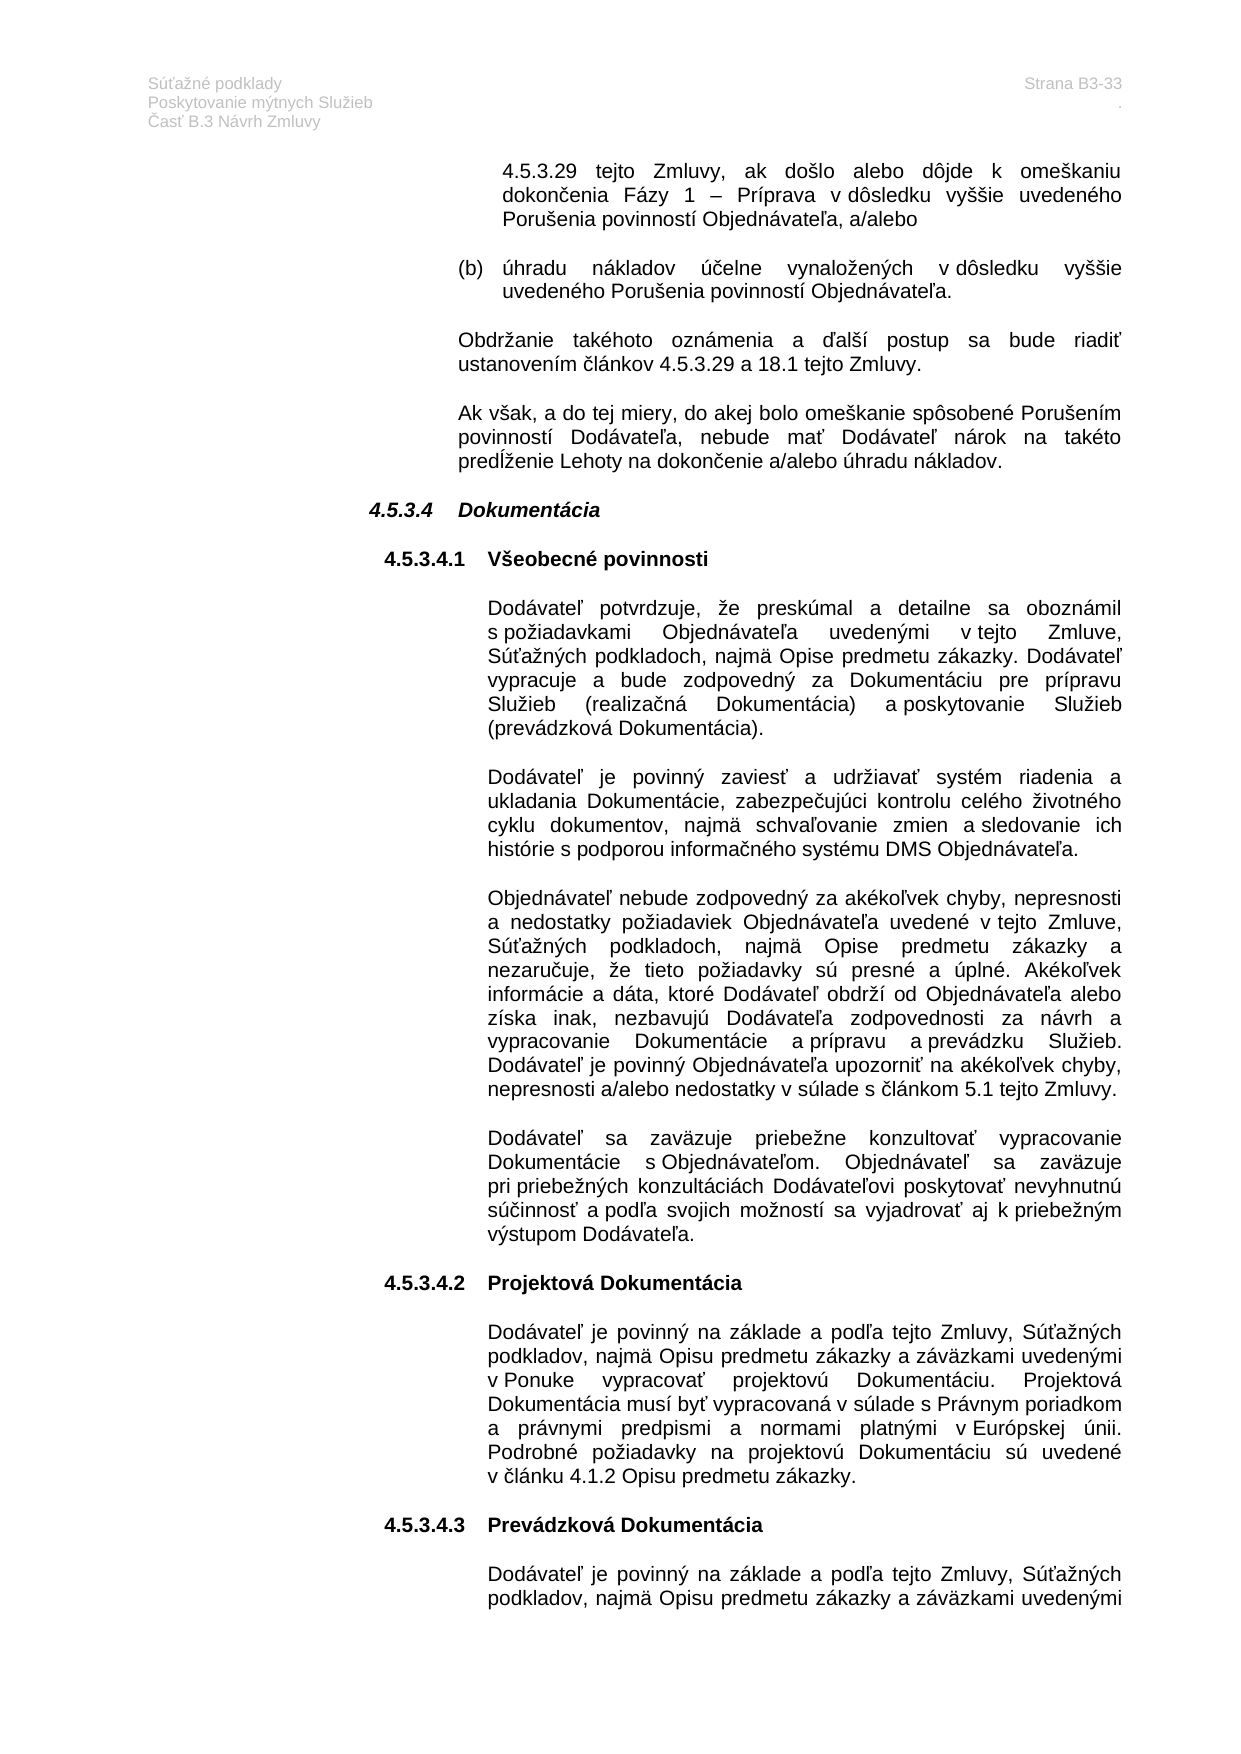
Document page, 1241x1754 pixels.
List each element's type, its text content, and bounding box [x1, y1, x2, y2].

text Dodávateľ je povinný zaviesť a udržiavať systém riadenia a ukladania Dokumentácie, zabezpečujúci kontrolu celého životného cyklu dokumentov, najmä schvaľovanie zmien a sledovanie ich histórie s podporou informačného systému DMS Objednávateľa. [487, 765, 1122, 861]
subtitle Všeobecné povinnosti [384, 547, 1122, 571]
subtitle Dokumentácia [369, 498, 1122, 522]
list úhradu nákladov účelne vynaložených v dôsledku vyššie uvedeného Porušenia povinností Objednávateľa. [458, 255, 1122, 303]
text Dodávateľ potvrdzuje, že preskúmal a detailne sa oboznámil s požiadavkami Objednávateľa uvedenými v tejto Zmluve, Súťažných podkladoch, najmä Opise predmetu zákazky. Dodávateľ vypracuje a bude zodpovedný za Dokumentáciu pre prípravu Služieb (realizačná Dokumentácia) a poskytovanie Služieb (prevádzková Dokumentácia). [487, 596, 1122, 740]
subtitle Projektová Dokumentácia [384, 1271, 1122, 1295]
text Ak však, a do tej miery, do akej bolo omeškanie spôsobené Porušením povinností Dodávateľa, nebude mať Dodávateľ nárok na takéto predĺženie Lehoty na dokončenie a/alebo úhradu nákladov. [458, 401, 1122, 473]
subtitle Prevádzková Dokumentácia [384, 1513, 1122, 1537]
text Dodávateľ je povinný na základe a podľa tejto Zmluvy, Súťažných podkladov, najmä Opisu predmetu zákazky a záväzkami uvedenými v Ponuke vypracovať projektovú Dokumentáciu. Projektová Dokumentácia musí byť vypracovaná v súlade s Právnym poriadkom a právnymi predpismi a normami platnými v Európskej únii. Podrobné požiadavky na projektovú Dokumentáciu sú uvedené v článku 4.1.2 Opisu predmetu zákazky. [487, 1320, 1122, 1488]
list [458, 158, 1122, 230]
text Objednávateľ nebude zodpovedný za akékoľvek chyby, nepresnosti a nedostatky požiadaviek Objednávateľa uvedené v tejto Zmluve, Súťažných podkladoch, najmä Opise predmetu zákazky a nezaručuje, že tieto požiadavky sú presné a úplné. Akékoľvek informácie a dáta, ktoré Dodávateľ obdrží od Objednávateľa alebo získa inak, nezbavujú Dodávateľa zodpovednosti za návrh a vypracovanie Dokumentácie a prípravu a prevádzku Služieb. Dodávateľ je povinný Objednávateľa upozorniť na akékoľvek chyby, nepresnosti a/alebo nedostatky v súlade s článkom 5.1 tejto Zmluvy. [487, 886, 1122, 1101]
text Dodávateľ sa zaväzuje priebežne konzultovať vypracovanie Dokumentácie s Objednávateľom. Objednávateľ sa zaväzuje pri priebežných konzultáciách Dodávateľovi poskytovať nevyhnutnú súčinnosť a podľa svojich možností sa vyjadrovať aj k priebežným výstupom Dodávateľa. [487, 1126, 1122, 1246]
text Obdržanie takéhoto oznámenia a ďalší postup sa bude riadiť ustanovením článkov 4.5.3.29 a 18.1 tejto Zmluvy. [458, 328, 1122, 376]
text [487, 1562, 1122, 1609]
